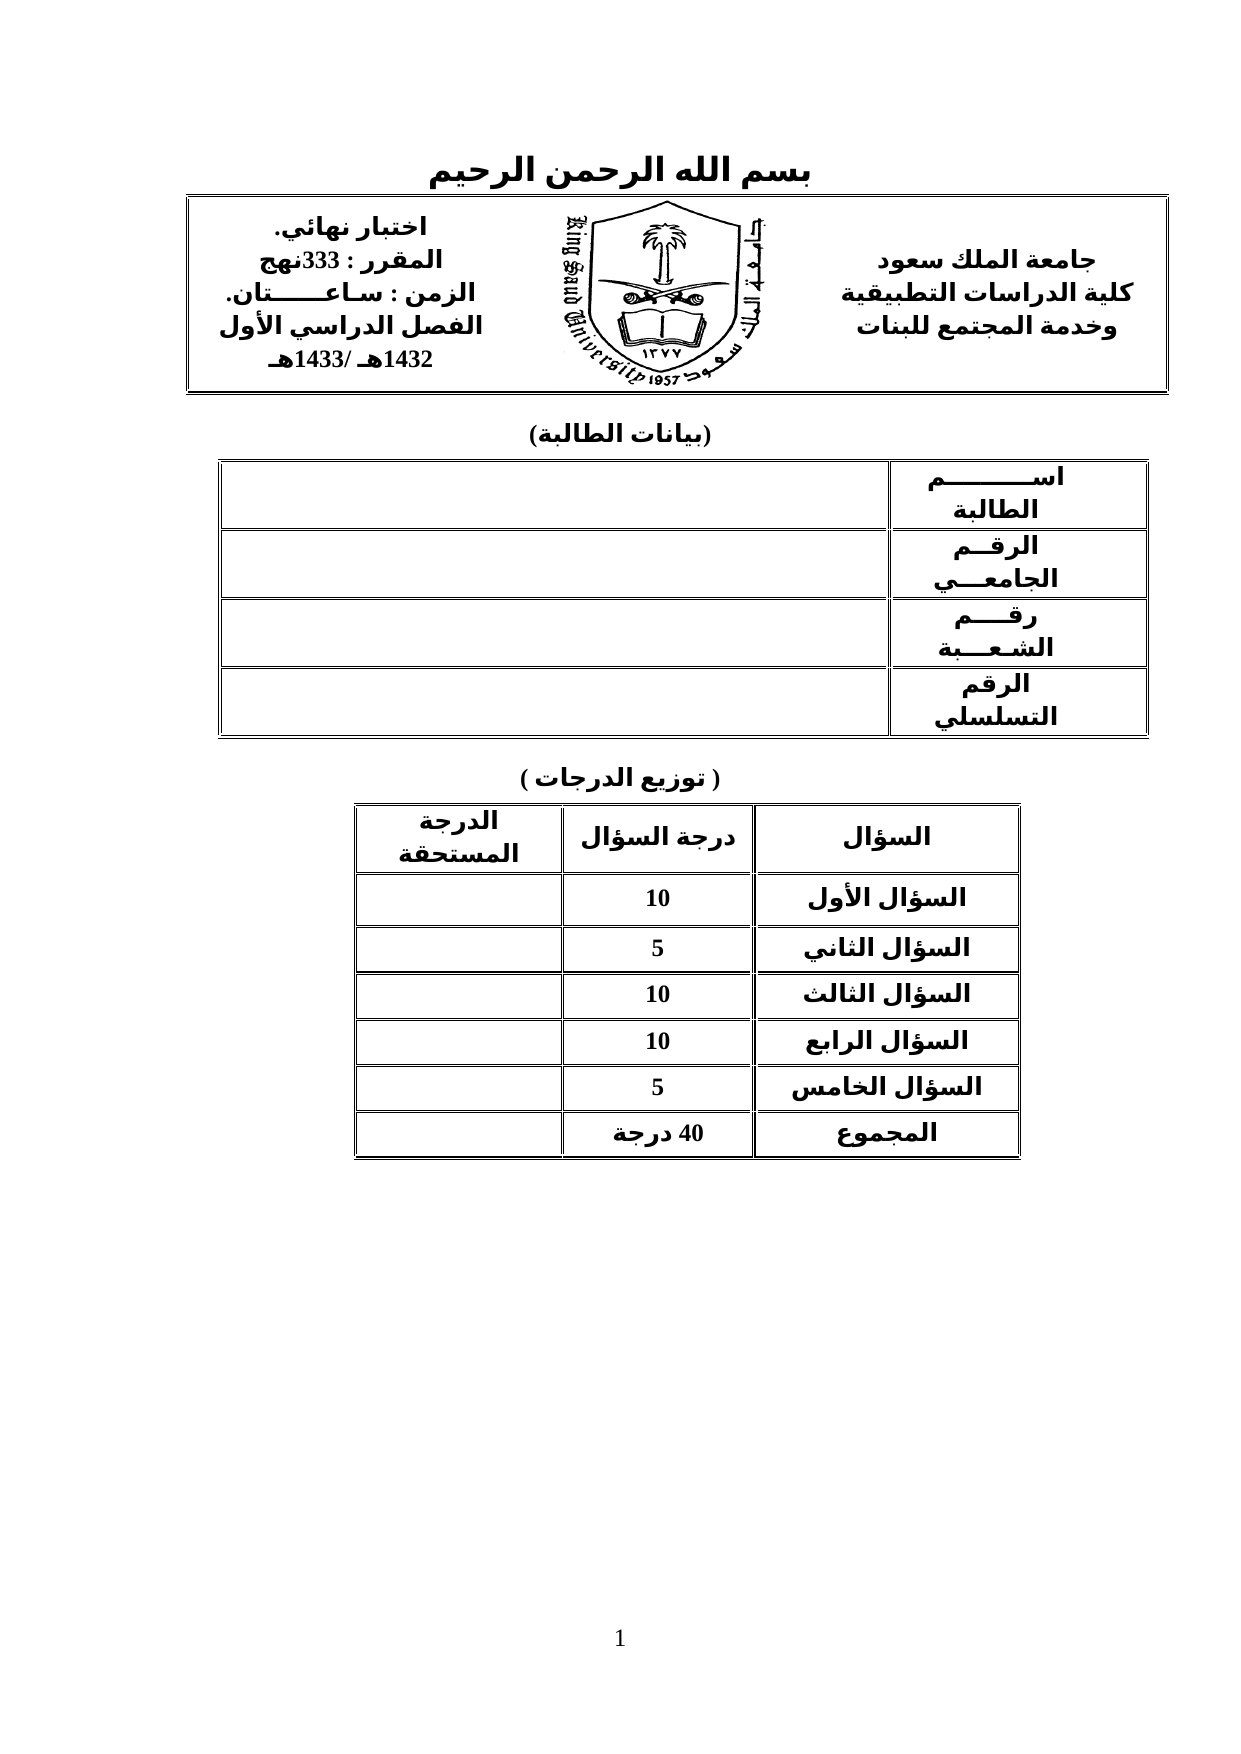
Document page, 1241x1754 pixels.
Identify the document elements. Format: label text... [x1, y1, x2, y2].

table_cell 5 [562, 1064, 754, 1110]
table_cell السؤال الرابع [756, 1018, 1018, 1064]
table_cell 40 درجة [562, 1110, 754, 1156]
table_cell [220, 597, 889, 666]
table_header السؤال [754, 804, 1020, 872]
table_cell 5 [562, 925, 754, 971]
table_cell [357, 975, 561, 1018]
text بسم الله الرحمن الرحيم [187, 150, 1053, 188]
table_cell الرقم التسلسلي [889, 666, 1148, 735]
table_cell [357, 1021, 561, 1064]
table_cell الرقــم الجامعـــي [889, 528, 1148, 597]
subtitle (بيانات الطالبة) [187, 419, 1053, 448]
table_cell 10 [564, 971, 752, 1018]
table_cell [357, 1067, 561, 1110]
table_header [220, 462, 888, 528]
table_cell 10 [564, 1018, 752, 1064]
table_header اختبار نهائي. المقرر : 333نهج الزمن : سـاعــــــتان. الفصل الدراسي الأول 1432هـ /1433هـ [188, 197, 514, 391]
table_cell [357, 928, 561, 971]
table_cell [355, 1113, 562, 1156]
subtitle ( توزيع الدرجات ) [187, 763, 1053, 792]
table_header الدرجة المستحقة [355, 806, 562, 872]
table_header جامعة الملك سعود كلية الدراسات التطبيقية وخدمة المجتمع للبنات [807, 197, 1167, 391]
table_header [514, 197, 807, 391]
table_cell [357, 875, 561, 925]
table_cell [220, 666, 889, 735]
table_cell 10 [562, 872, 754, 925]
table_header درجة السؤال [562, 806, 752, 872]
table_cell السؤال الثالث [756, 971, 1018, 1018]
table_cell رقــــم الشـعـــبة [889, 597, 1148, 666]
picture [553, 197, 768, 388]
table_cell السؤال الخامس [754, 1064, 1020, 1110]
table_cell السؤال الثاني [754, 925, 1020, 971]
table_cell السؤال الأول [754, 872, 1020, 925]
table_header اســــــــــم الطالبة [891, 460, 1148, 528]
table_cell [220, 528, 889, 597]
table_cell المجموع [754, 1110, 1020, 1156]
